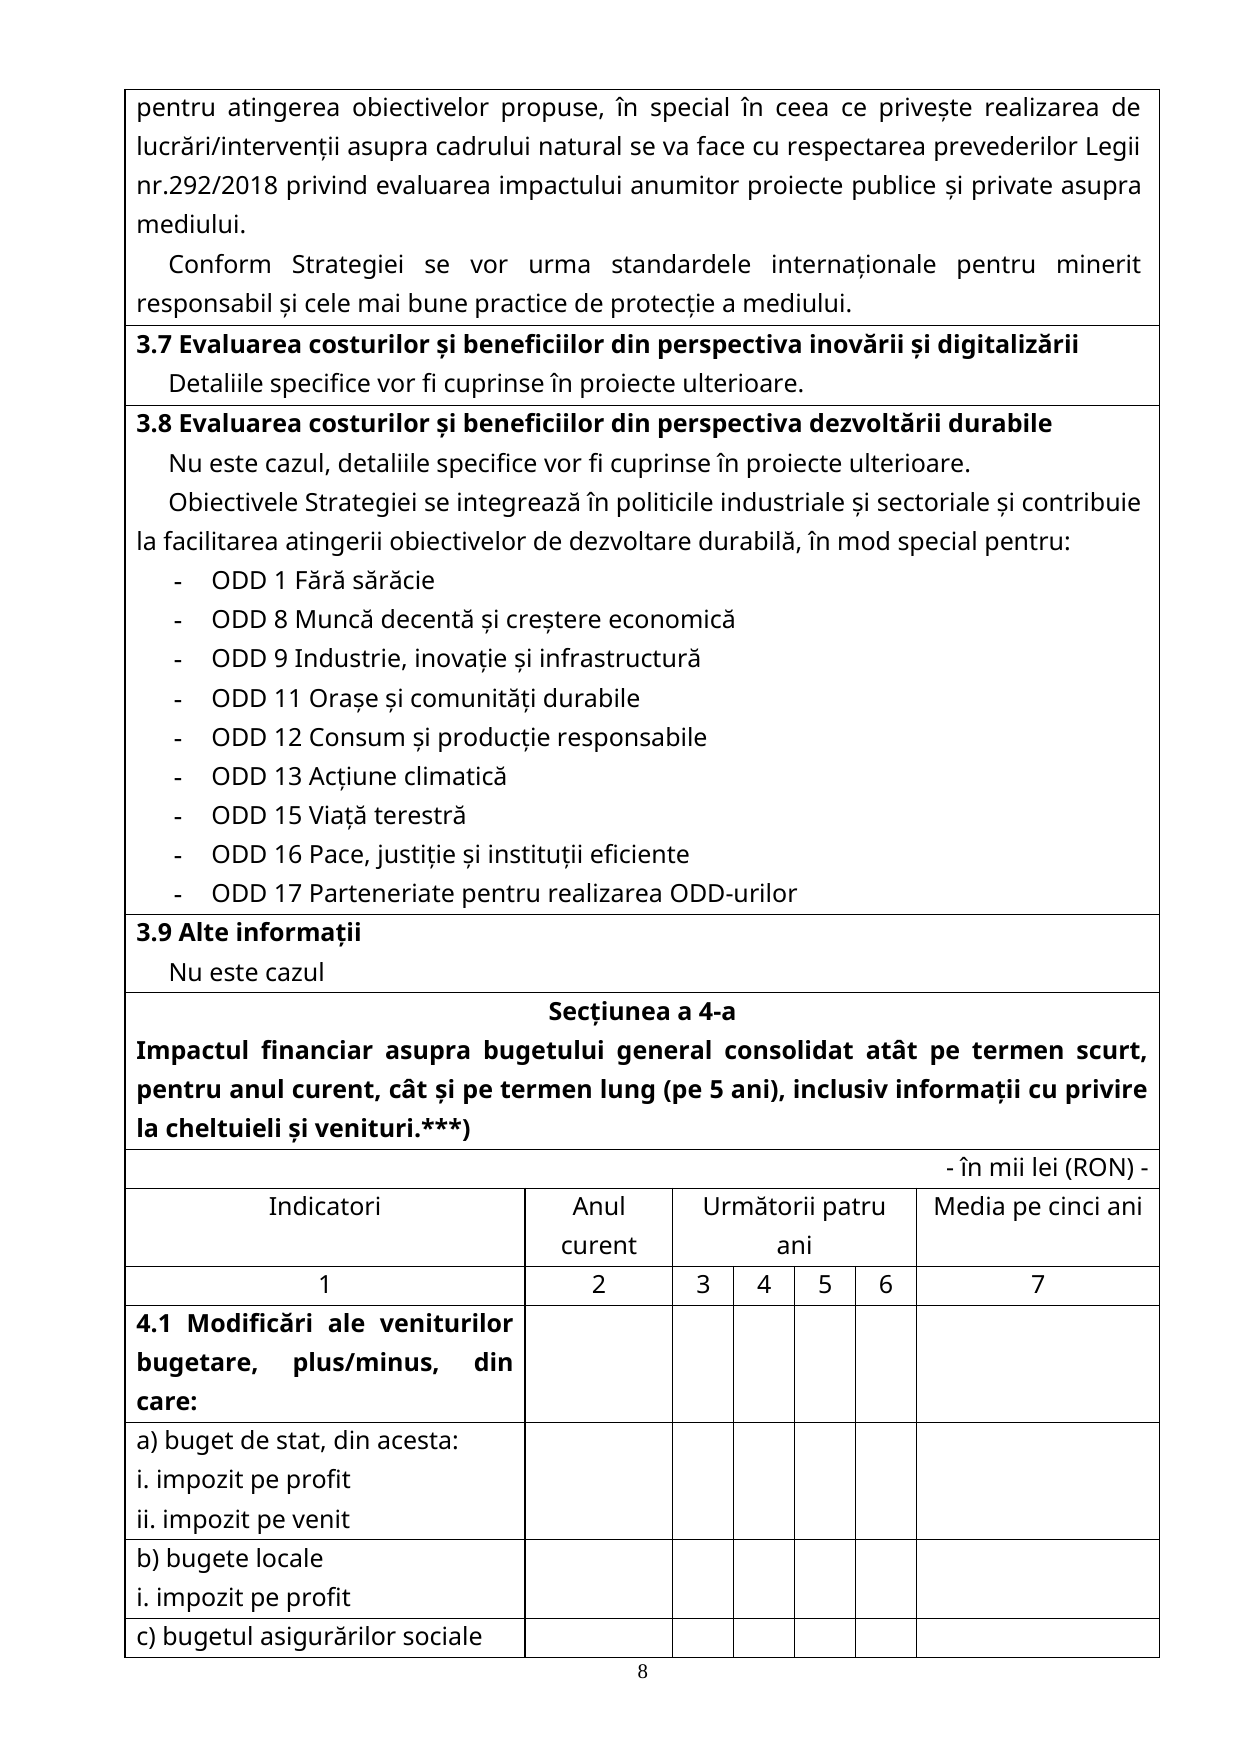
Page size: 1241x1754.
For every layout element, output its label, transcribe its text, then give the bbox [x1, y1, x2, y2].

table_cell 6 [856, 1267, 916, 1305]
table_cell [734, 1619, 794, 1657]
table_cell Indicatori [126, 1189, 524, 1266]
table_cell 3.7 Evaluarea costurilor și beneficiilor din perspectiva inovării și digitalizării Detaliile specifice vor fi cuprinse în proiecte ulterioare. [126, 326, 1159, 405]
table_cell [673, 1619, 733, 1657]
table_cell - în mii lei (RON) - [126, 1150, 1159, 1188]
table_cell [856, 1619, 916, 1657]
table_cell [917, 1306, 1159, 1422]
table_cell a) buget de stat, din acesta: i. impozit pe profit ii. impozit pe venit [126, 1423, 524, 1539]
table_cell 3.9 Alte informații Nu este cazul [126, 915, 1159, 992]
table_cell [795, 1423, 855, 1539]
table_cell 7 [917, 1267, 1159, 1305]
table_cell [526, 1423, 672, 1539]
table_cell [526, 1540, 672, 1617]
table_cell [856, 1306, 916, 1422]
table_cell [856, 1540, 916, 1617]
table_cell [673, 1540, 733, 1617]
table_cell [795, 1306, 855, 1422]
table_cell 2 [526, 1267, 672, 1305]
table_cell 4 [734, 1267, 794, 1305]
table_cell Secțiunea a 4-a Impactul financiar asupra bugetului general consolidat atât pe termen scurt, pentru anul curent, cât şi pe termen lung (pe 5 ani), inclusiv informații cu privire la cheltuieli și venituri.***) [126, 993, 1159, 1149]
table_cell 1 [126, 1267, 524, 1305]
table_cell Următorii patru ani [673, 1189, 916, 1266]
table_cell [673, 1306, 733, 1422]
table_cell [734, 1540, 794, 1617]
table_cell Anul curent [526, 1189, 672, 1266]
table_cell [526, 1619, 672, 1657]
table_cell [917, 1423, 1159, 1539]
table_cell 3 [673, 1267, 733, 1305]
table_cell [795, 1540, 855, 1617]
table_cell [673, 1423, 733, 1539]
table_cell [795, 1619, 855, 1657]
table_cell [126, 1619, 524, 1657]
table_cell [856, 1423, 916, 1539]
table_cell [734, 1306, 794, 1422]
table_cell [734, 1423, 794, 1539]
table_cell Media pe cinci ani [917, 1189, 1159, 1266]
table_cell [126, 90, 1159, 325]
table_cell 3.8 Evaluarea costurilor și beneficiilor din perspectiva dezvoltării durabile Nu este cazul, detaliile specifice vor fi cuprinse în proiecte ulterioare. Obiectivele Strategiei se integrează în politicile industriale și sectoriale și contribuie la facilitarea atingerii obiectivelor de dezvoltare durabilă, în mod special pentru: ODD 1 Fără sărăcie ODD 8 Muncă decentă și creștere economică ODD 9 Industrie, inovație și infrastructură ODD 11 Orașe și comunități durabile ODD 12 Consum și producție responsabile ODD 13 Acțiune climatică ODD 15 Viață terestră ODD 16 Pace, justiție și instituții eficiente ODD 17 Parteneriate pentru realizarea ODD-urilor [126, 406, 1159, 914]
table_cell 5 [795, 1267, 855, 1305]
table_cell [917, 1619, 1159, 1657]
table_cell [526, 1306, 672, 1422]
table_cell 4.1 Modificări ale veniturilor bugetare, plus/minus, din care: [126, 1306, 524, 1422]
table_cell b) bugete locale i. impozit pe profit [126, 1540, 524, 1617]
table_cell [917, 1540, 1159, 1617]
